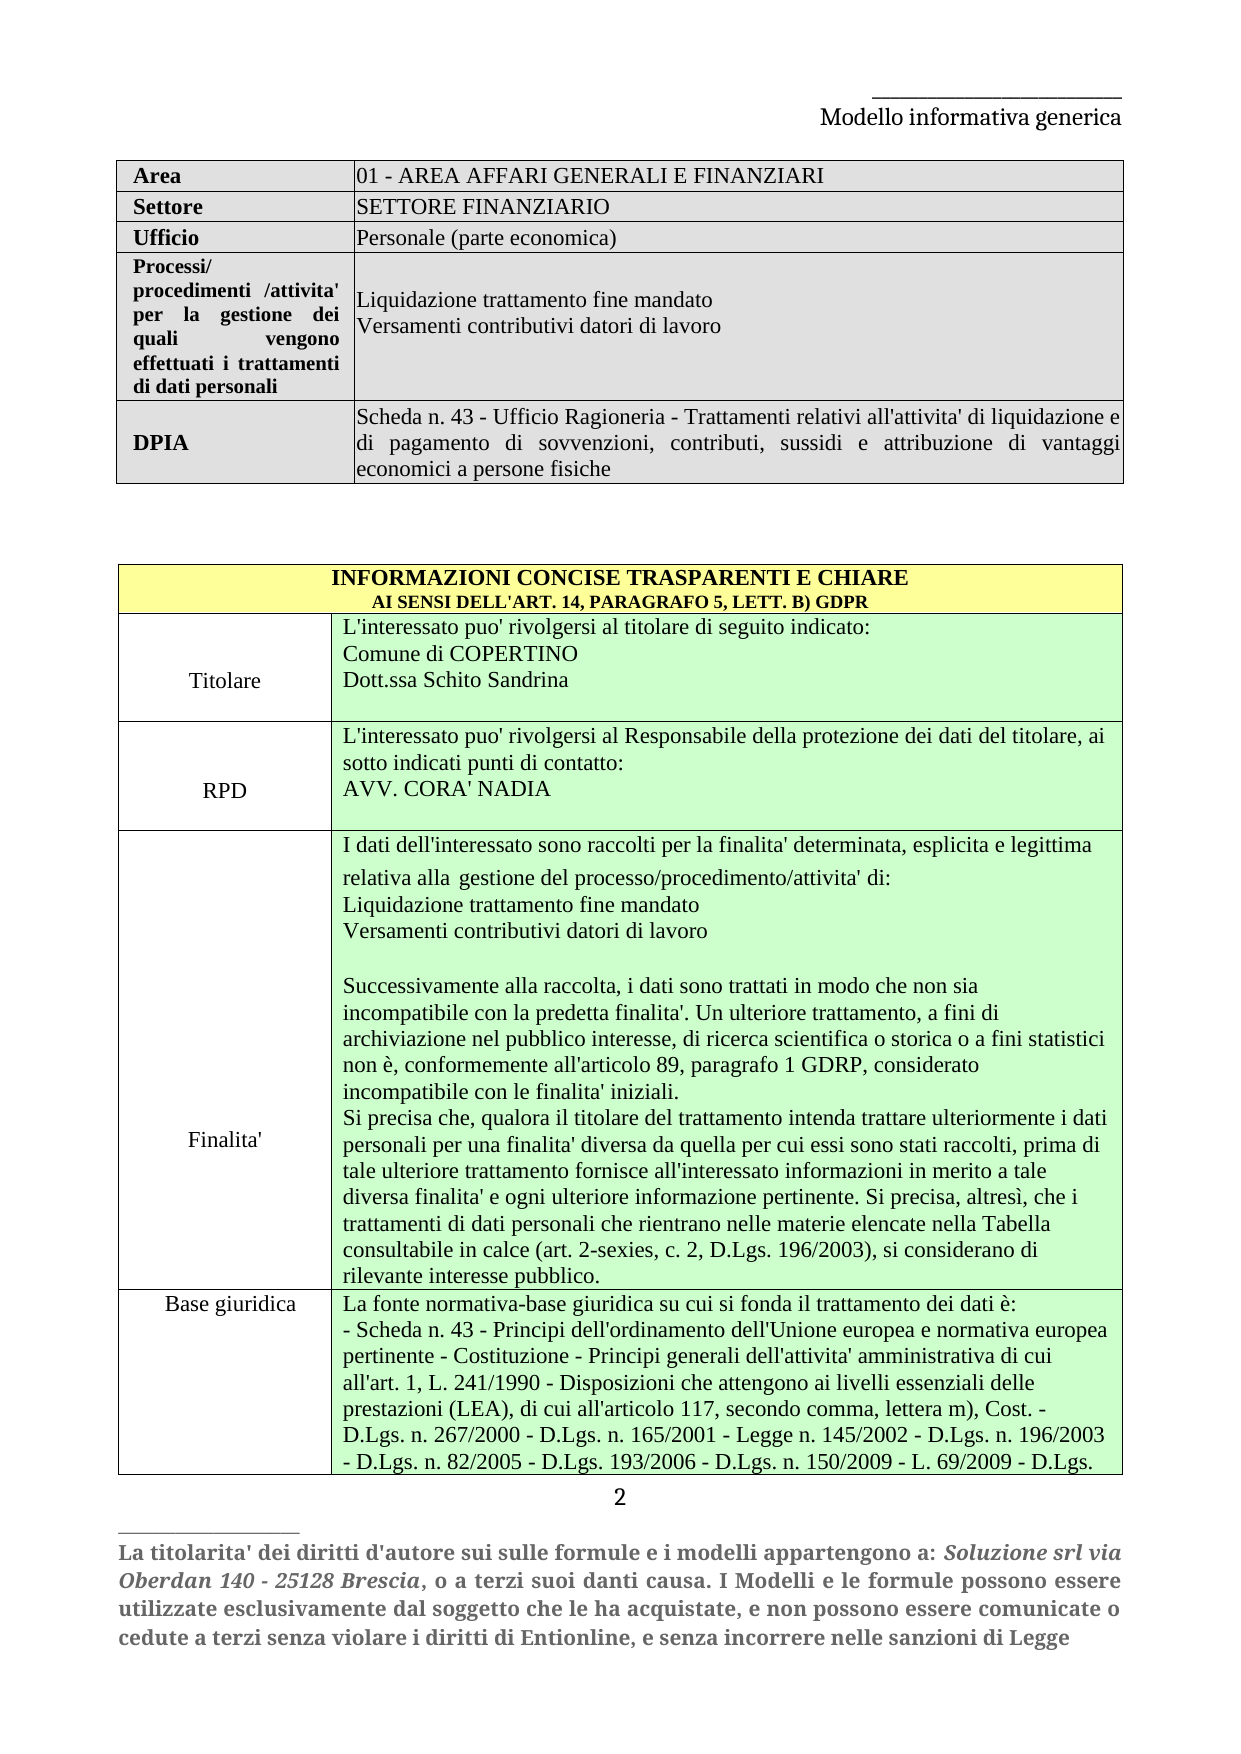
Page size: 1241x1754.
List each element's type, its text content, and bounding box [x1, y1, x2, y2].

table_cell Liquidazione trattamento fine mandato Versamenti contributivi datori di lavoro [355, 253, 1123, 400]
table_cell Scheda n. 43 - Ufficio Ragioneria - Trattamenti relativi all'attivita' di liquidazione e di pagamento di sovvenzioni, contributi, sussidi e attribuzione di vantaggi economici a persone fisiche [355, 401, 1123, 483]
table_cell DPIA [117, 401, 354, 483]
table_cell SETTORE FINANZIARIO [355, 192, 1123, 221]
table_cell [332, 1290, 1122, 1474]
table_header INFORMAZIONI CONCISE TRASPARENTI E CHIARE AI SENSI DELL'ART. 14, PARAGRAFO 5, LETT. B) GDPR [119, 565, 1122, 612]
table_cell Personale (parte economica) [355, 222, 1123, 252]
table_cell Settore [117, 192, 354, 221]
table_header Area [117, 161, 354, 191]
table_cell Titolare [119, 614, 331, 721]
table_cell Ufficio [117, 222, 354, 252]
table_cell Base giuridica [119, 1290, 331, 1474]
table_cell Processi/procedimenti /attivita' per la gestione dei quali vengono effettuati i trattamenti di dati personali [117, 253, 354, 400]
table_cell RPD [119, 722, 331, 830]
table_header 01 - AREA AFFARI GENERALI E FINANZIARI [355, 161, 1123, 191]
table_cell L'interessato puo' rivolgersi al Responsabile della protezione dei dati del titolare, ai sotto indicati punti di contatto: AVV. CORA' NADIA [332, 722, 1122, 830]
table_cell Finalita' [119, 831, 331, 1289]
table_cell L'interessato puo' rivolgersi al titolare di seguito indicato: Comune di COPERTINO Dott.ssa Schito Sandrina [332, 614, 1122, 721]
table_cell I dati dell'interessato sono raccolti per la finalita' determinata, esplicita e legittima relativa alla gestione del processo/procedimento/attivita' di: Liquidazione trattamento fine mandato Versamenti contributivi datori di lavoro Successivamente alla raccolta, i dati sono trattati in modo che non sia incompatibile con la predetta finalita'. Un ulteriore trattamento, a fini di archiviazione nel pubblico interesse, di ricerca scientifica o storica o a fini statistici non è, conformemente all'articolo 89, paragrafo 1 GDRP, considerato incompatibile con le finalita' iniziali. Si precisa che, qualora il titolare del trattamento intenda trattare ulteriormente i dati personali per una finalita' diversa da quella per cui essi sono stati raccolti, prima di tale ulteriore trattamento fornisce all'interessato informazioni in merito a tale diversa finalita' e ogni ulteriore informazione pertinente. Si precisa, altresì, che i trattamenti di dati personali che rientrano nelle materie elencate nella Tabella consultabile in calce (art. 2-sexies, c. 2, D.Lgs. 196/2003), si considerano di rilevante interesse pubblico. [332, 831, 1122, 1289]
